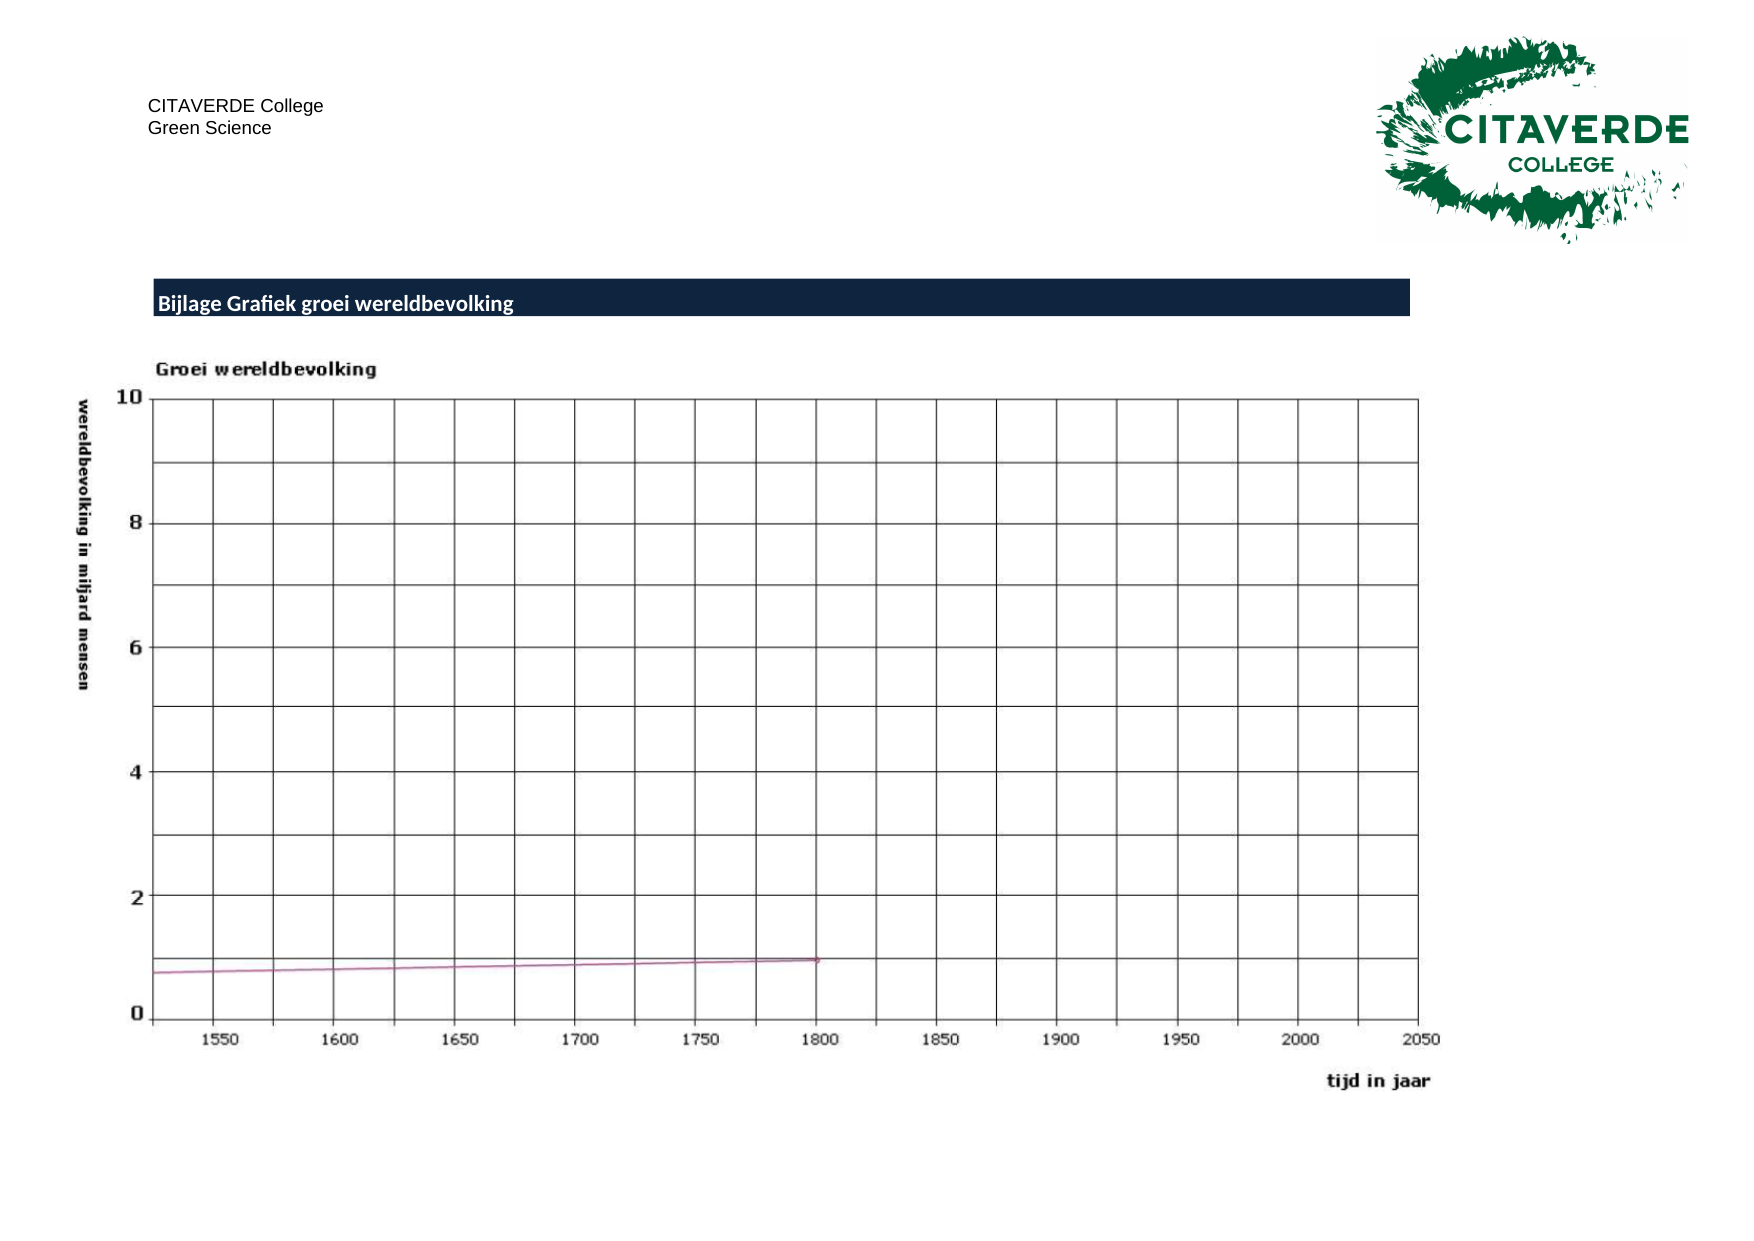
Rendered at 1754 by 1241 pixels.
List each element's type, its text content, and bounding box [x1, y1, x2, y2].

picture [1375, 36, 1689, 243]
picture [77, 354, 1442, 1091]
text Bijlage Grafiek groei wereldbevolking [74, 289, 1536, 317]
